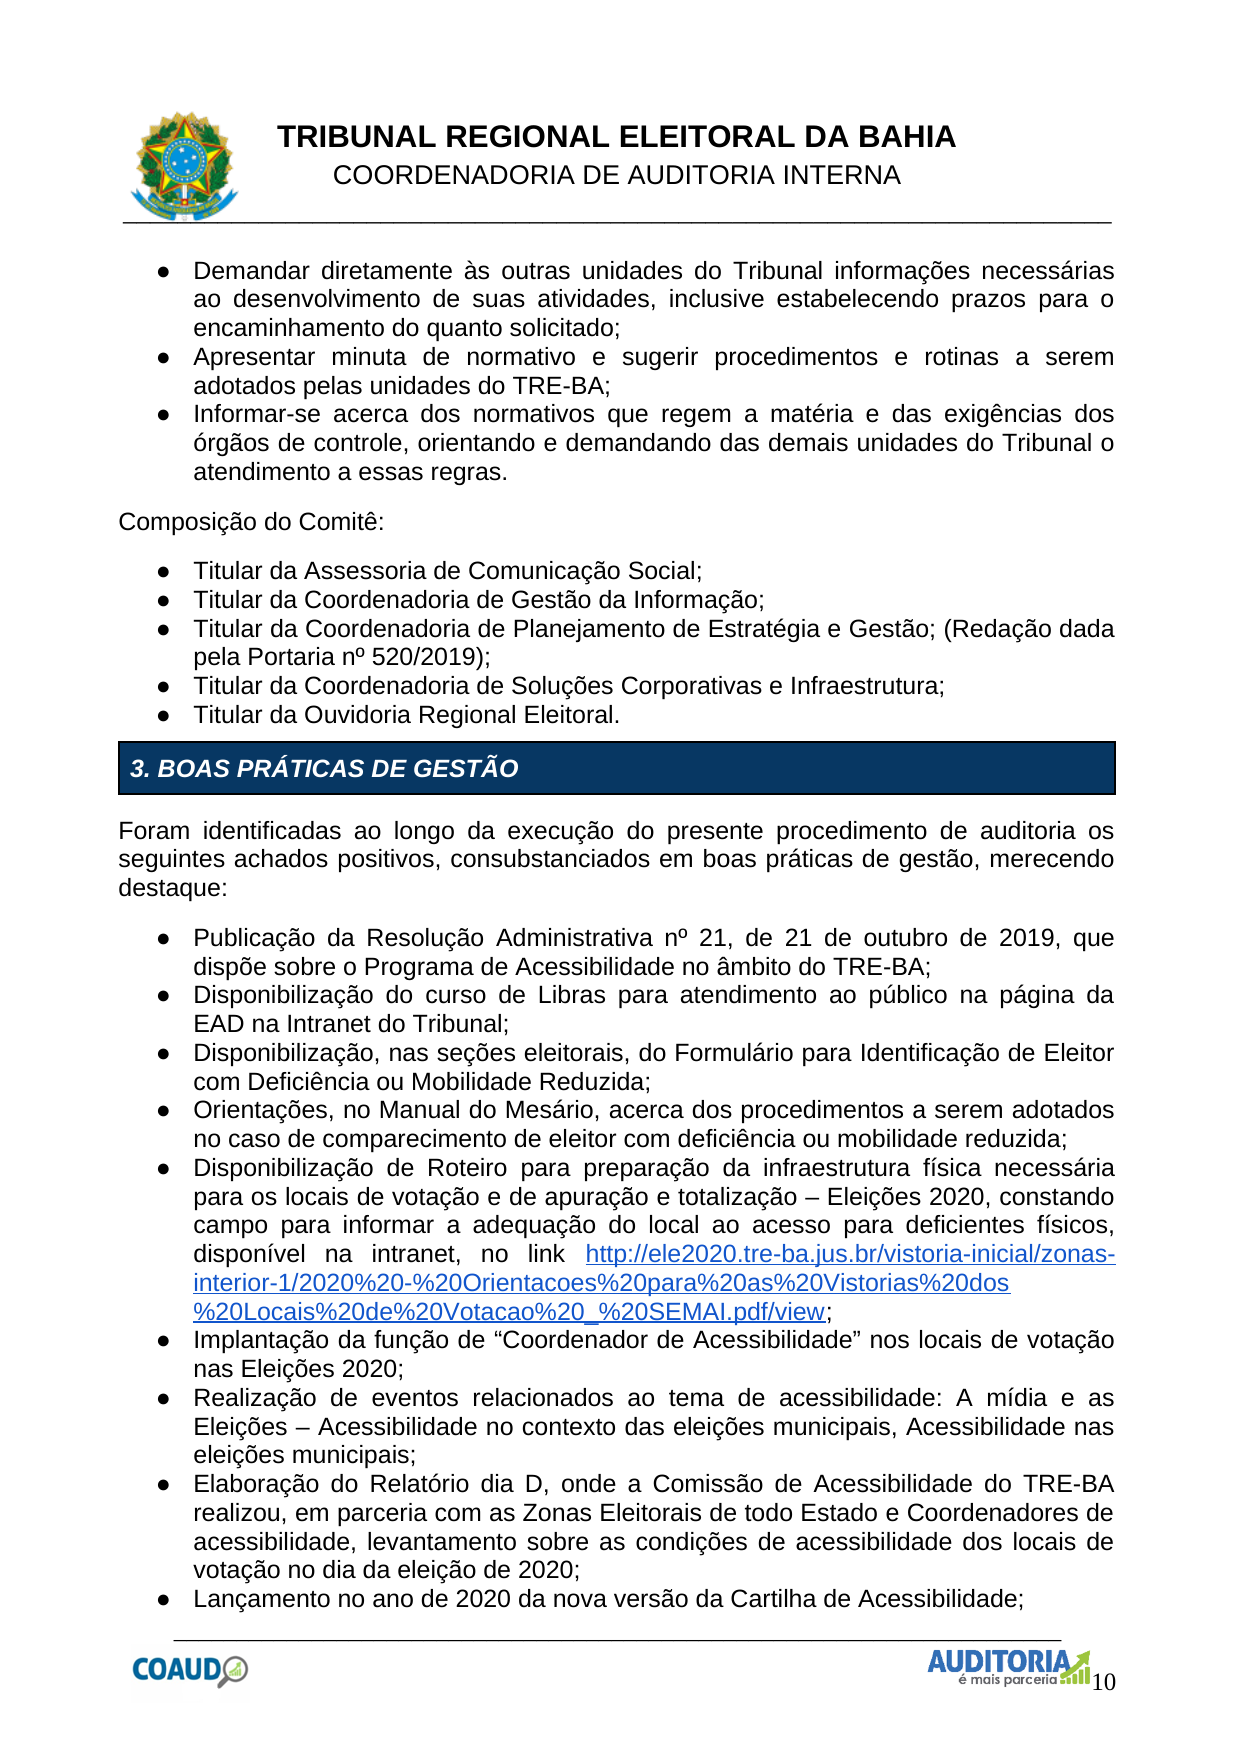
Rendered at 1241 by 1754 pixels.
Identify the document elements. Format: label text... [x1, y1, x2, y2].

list Titular da Assessoria de Comunicação Social; [156, 556, 1116, 585]
list Disponibilização de Roteiro para preparação da infraestrutura física necessária para os locais de votação e de apuração e totalização – Eleições 2020, constando campo para informar a adequação do local ao acesso para deficientes físicos, disponível na intranet, no link http://ele2020.tre-ba.jus.br/vistoria-inicial/zonas-interior-1/2020%20-%20Orientacoes%20para%20as%20Vistorias%20dos%20Locais%20de%20Votacao%20_%20SEMAI.pdf/view; [156, 1153, 1116, 1325]
picture [925, 1644, 1092, 1691]
list Publicação da Resolução Administrativa nº 21, de 21 de outubro de 2019, que dispõe sobre o Programa de Acessibilidade no âmbito do TRE-BA; [156, 923, 1116, 980]
list Disponibilização, nas seções eleitorais, do Formulário para Identificação de Eleitor com Deficiência ou Mobilidade Reduzida; [156, 1038, 1116, 1095]
list Titular da Coordenadoria de Soluções Corporativas e Infraestrutura; [156, 671, 1116, 700]
table_header 3. BOAS PRÁTICAS DE GESTÃO [120, 743, 1114, 793]
list Elaboração do Relatório dia D, onde a Comissão de Acessibilidade do TRE-BA realizou, em parceria com as Zonas Eleitorais de todo Estado e Coordenadores de acessibilidade, levantamento sobre as condições de acessibilidade dos locais de votação no dia da eleição de 2020; [156, 1469, 1116, 1584]
list Titular da Ouvidoria Regional Eleitoral. [156, 700, 1116, 729]
list Lançamento no ano de 2020 da nova versão da Cartilha de Acessibilidade; [156, 1584, 1116, 1613]
list Orientações, no Manual do Mesário, acerca dos procedimentos a serem adotados no caso de comparecimento de eleitor com deficiência ou mobilidade reduzida; [156, 1095, 1116, 1153]
picture [130, 1644, 254, 1703]
picture [127, 109, 243, 222]
list Implantação da função de “Coordenador de Acessibilidade” nos locais de votação nas Eleições 2020; [156, 1325, 1116, 1383]
list Demandar diretamente às outras unidades do Tribunal informações necessárias ao desenvolvimento de suas atividades, inclusive estabelecendo prazos para o encaminhamento do quanto solicitado; [156, 256, 1116, 342]
list Titular da Coordenadoria de Gestão da Informação; [156, 585, 1116, 614]
list Disponibilização do curso de Libras para atendimento ao público na página da EAD na Intranet do Tribunal; [156, 980, 1116, 1038]
list Informar-se acerca dos normativos que regem a matéria e das exigências dos órgãos de controle, orientando e demandando das demais unidades do Tribunal o atendimento a essas regras. [156, 399, 1116, 486]
text Foram identificadas ao longo da execução do presente procedimento de auditoria os seguintes achados positivos, consubstanciados em boas práticas de gestão, merecendo destaque: [118, 816, 1116, 902]
list Apresentar minuta de normativo e sugerir procedimentos e rotinas a serem adotados pelas unidades do TRE-BA; [156, 342, 1116, 399]
list Titular da Coordenadoria de Planejamento de Estratégia e Gestão; (Redação dada pela Portaria nº 520/2019); [156, 614, 1116, 671]
text Composição do Comitê: [118, 507, 1116, 535]
list Realização de eventos relacionados ao tema de acessibilidade: A mídia e as Eleições – Acessibilidade no contexto das eleições municipais, Acessibilidade nas eleições municipais; [156, 1383, 1116, 1469]
